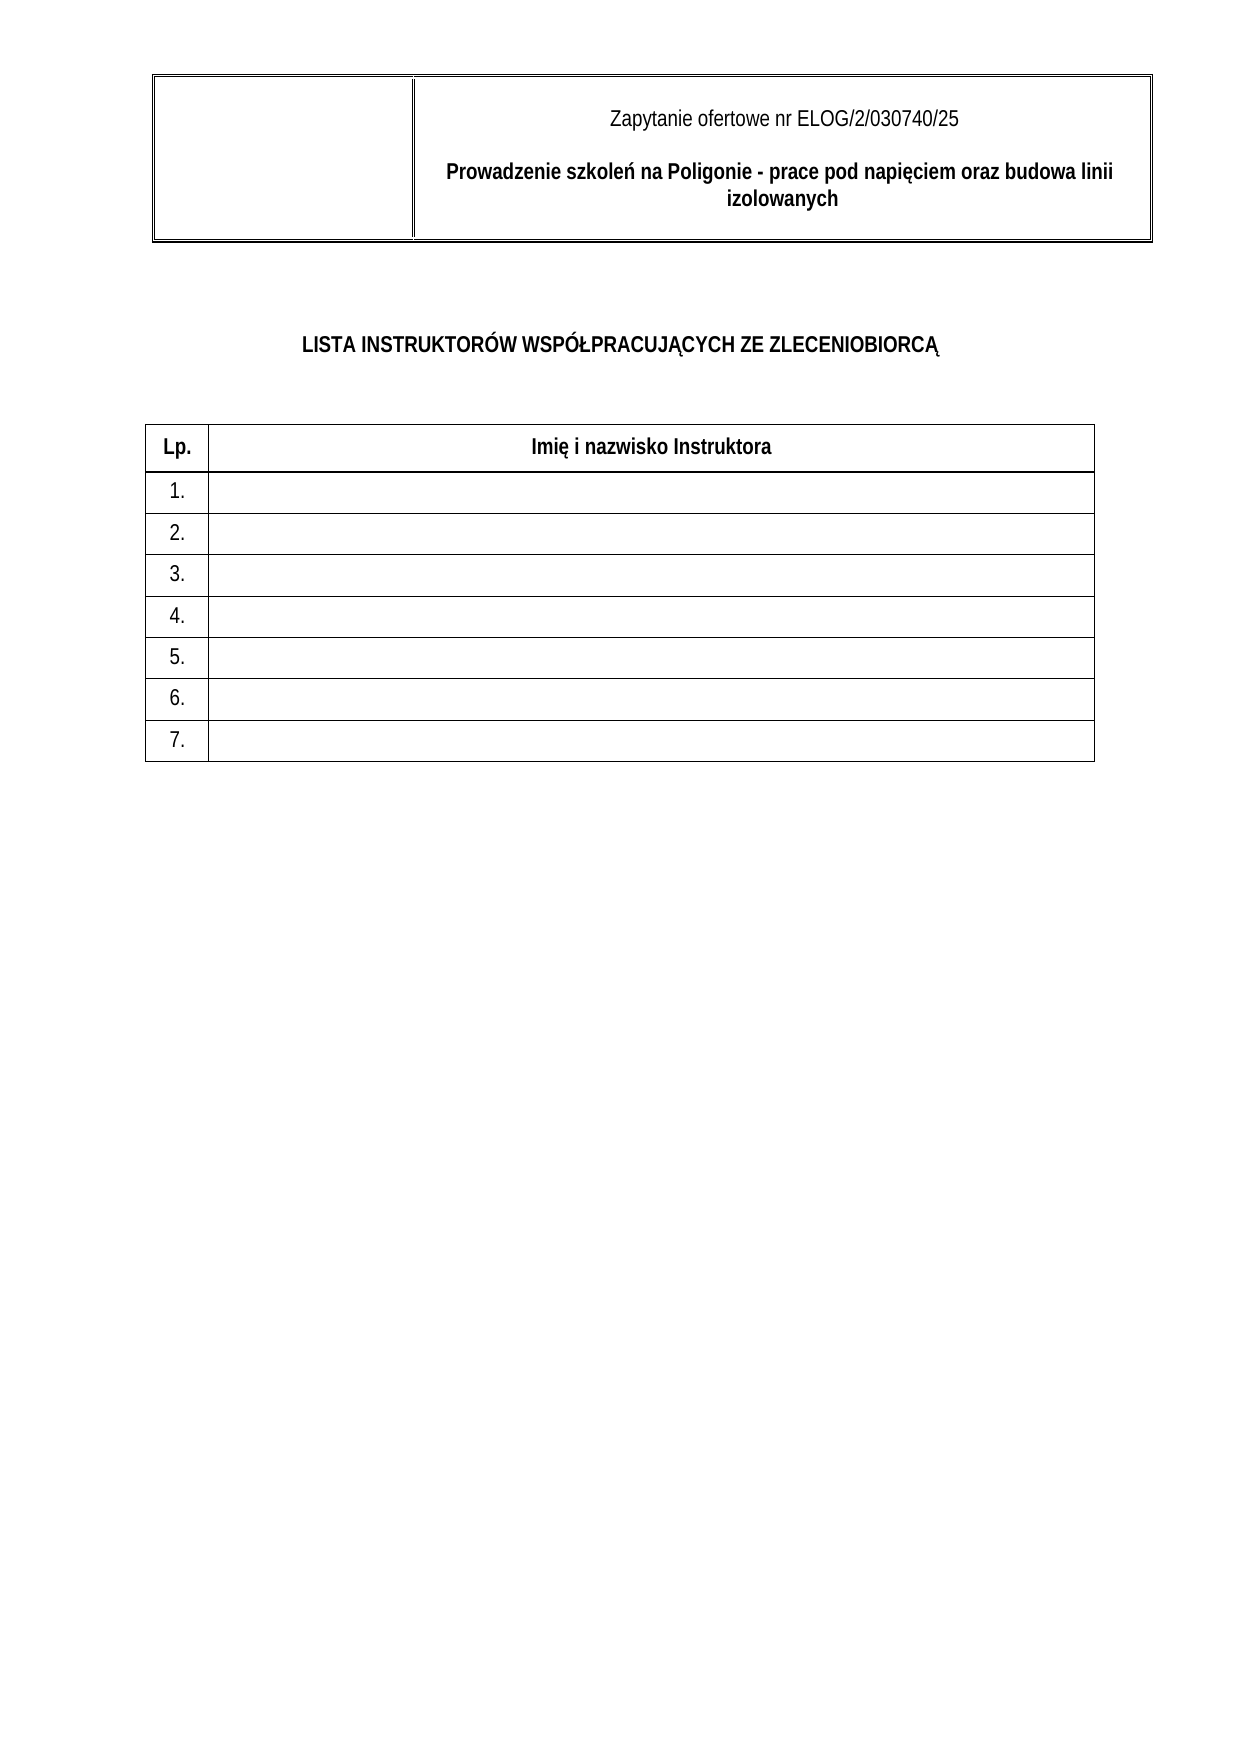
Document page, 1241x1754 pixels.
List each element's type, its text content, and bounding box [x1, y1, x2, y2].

table_cell 2. [146, 514, 208, 554]
table_cell [209, 514, 1094, 554]
table_cell [209, 638, 1094, 678]
table_cell 1. [146, 473, 208, 513]
table_cell [209, 597, 1094, 637]
table_cell 3. [146, 555, 208, 596]
table_cell [209, 721, 1094, 761]
table_header Imię i nazwisko Instruktora [209, 425, 1094, 471]
table_cell [209, 555, 1094, 596]
table_cell 6. [146, 679, 208, 719]
table_header Lp. [146, 425, 208, 471]
table_cell 7. [146, 721, 208, 761]
table_cell [209, 679, 1094, 719]
text LISTA INSTRUKTORÓW WSPÓŁPRACUJĄCYCH ZE ZLECENIOBIORCĄ [148, 331, 1093, 389]
table_cell [209, 473, 1094, 513]
table_cell 5. [146, 638, 208, 678]
table_cell 4. [146, 597, 208, 637]
